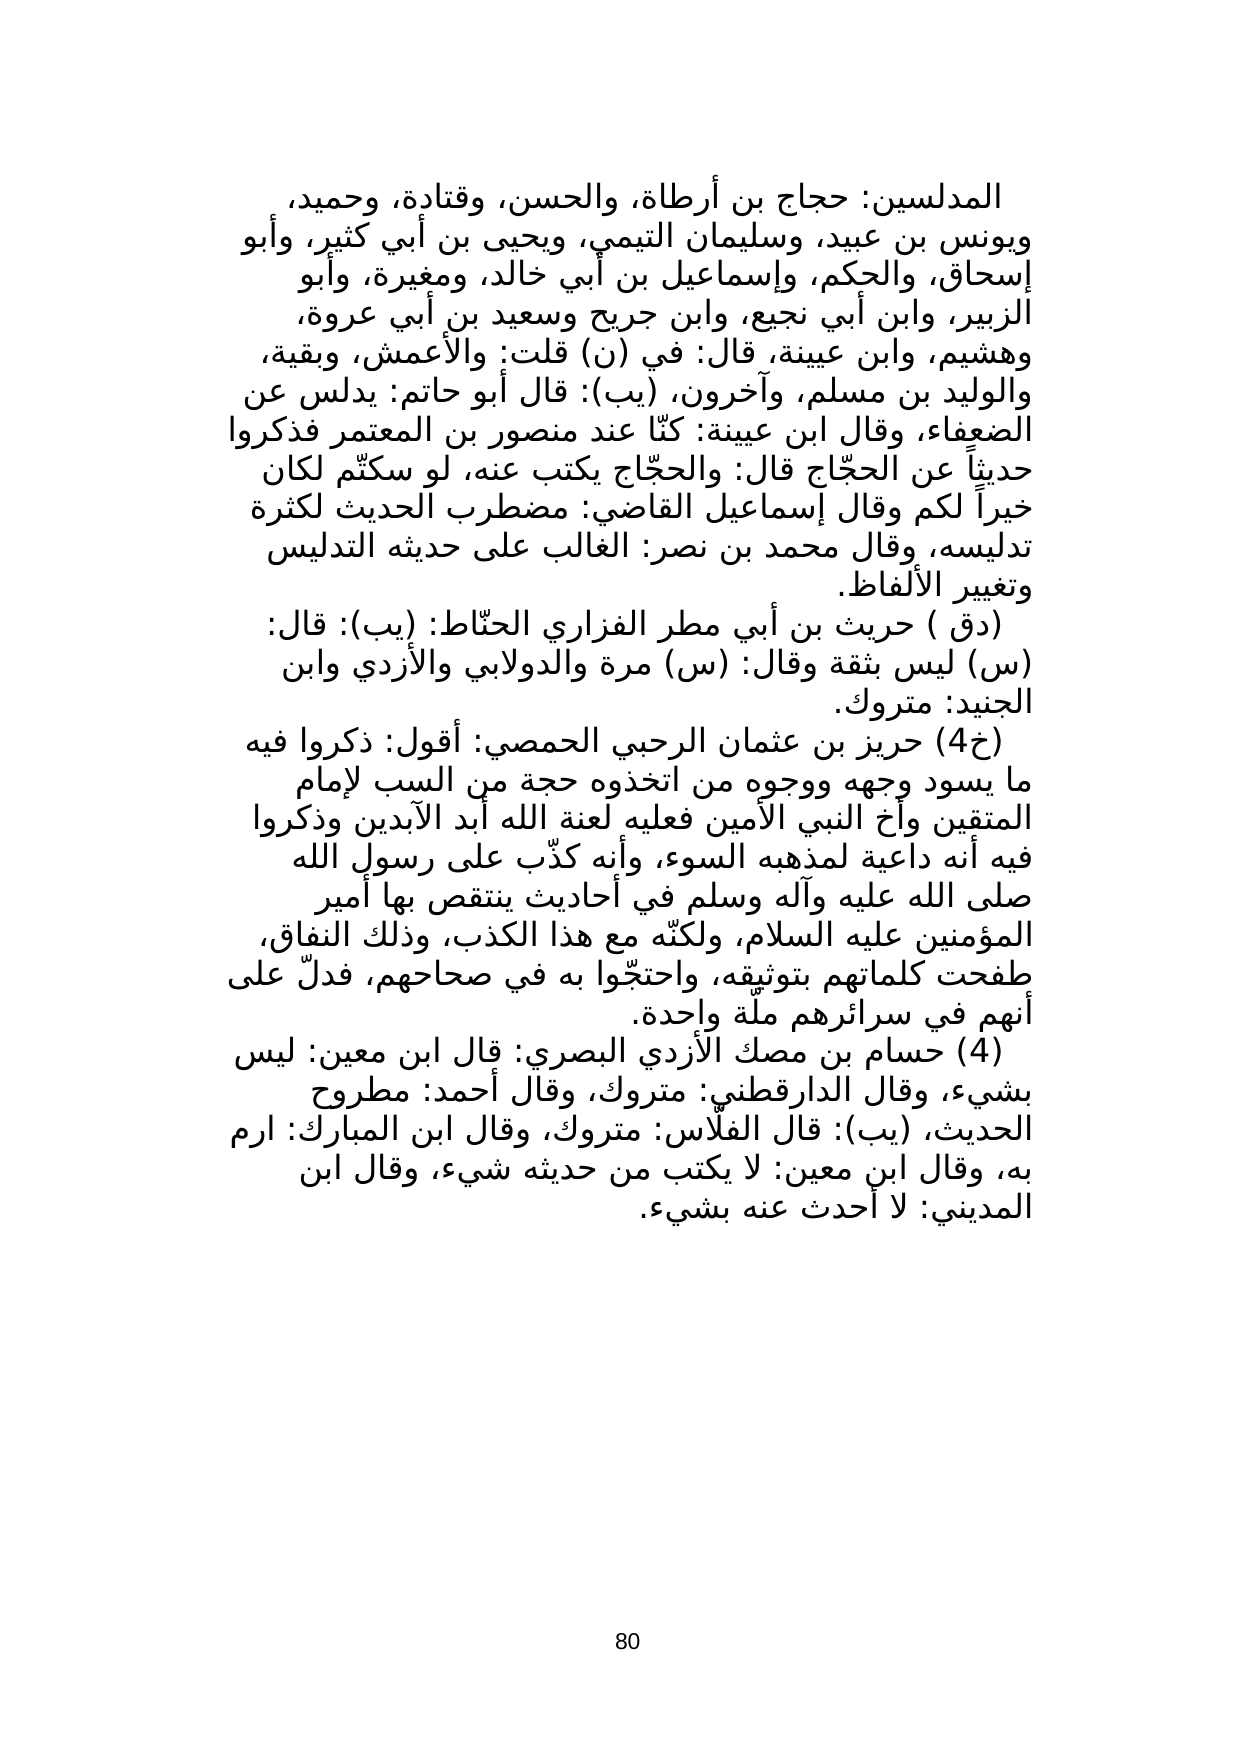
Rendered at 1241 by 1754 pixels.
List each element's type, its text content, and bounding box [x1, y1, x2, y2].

text (4) حسام بن مصك الأزدي البصري: قال ابن معين: ليس بشيء، وقال الدارقطني: متروك، وقال أحمد: مطروح الحديث، (يب): قال الفلّاس: متروك، وقال ابن المبارك: ارم به، وقال ابن معين: لا يكتب من حديثه شيء، وقال ابن المديني: لا أحدث عنه بشيء. [222, 1032, 1033, 1226]
text (خ4) حريز بن عثمان الرحبي الحمصي: أقول: ذكروا فيه ما يسود وجهه ووجوه من اتخذوه حجة من السب لإمام المتقين وأخ النبي الأمين فعليه لعنة الله أبد الآبدين وذكروا فيه أنه داعية لمذهبه السوء، وأنه كذّب على رسول الله صلى الله عليه وآله وسلم في أحاديث ينتقص بها أمير المؤمنين عليه السلام، ولكنّه مع هذا الكذب، وذلك النفاق، طفحت كلماتهم بتوثيقه، واحتجّوا به في صحاحهم، فدلّ على أنهم في سرائرهم ملّة واحدة. [222, 721, 1033, 1032]
text المدلسين: حجاج بن أرطاة، والحسن، وقتادة، وحميد، ويونس بن عبيد، وسليمان التيمي، ويحيى بن أبي كثير، وأبو إسحاق، والحكم، وإسماعيل بن أبي خالد، ومغيرة، وأبو الزبير، وابن أبي نجيع، وابن جريح وسعيد بن أبي عروة، وهشيم، وابن عيينة، قال: في (ن) قلت: والأعمش، وبقية، والوليد بن مسلم، وآخرون، (يب): قال أبو حاتم: يدلس عن الضعفاء، وقال ابن عيينة: كنّا عند منصور بن المعتمر فذكروا حديثاً عن الحجّاج قال: والحجّاج يكتب عنه، لو سكتّم لكان خيراً لكم وقال إسماعيل القاضي: مضطرب الحديث لكثرة تدليسه، وقال محمد بن نصر: الغالب على حديثه التدليس وتغيير الألفاظ. [222, 177, 1033, 604]
text (دق ) حريث بن أبي مطر الفزاري الحنّاط: (يب): قال: (س) ليس بثقة وقال: (س) مرة والدولابي والأزدي وابن الجنيد: متروك. [222, 604, 1033, 721]
